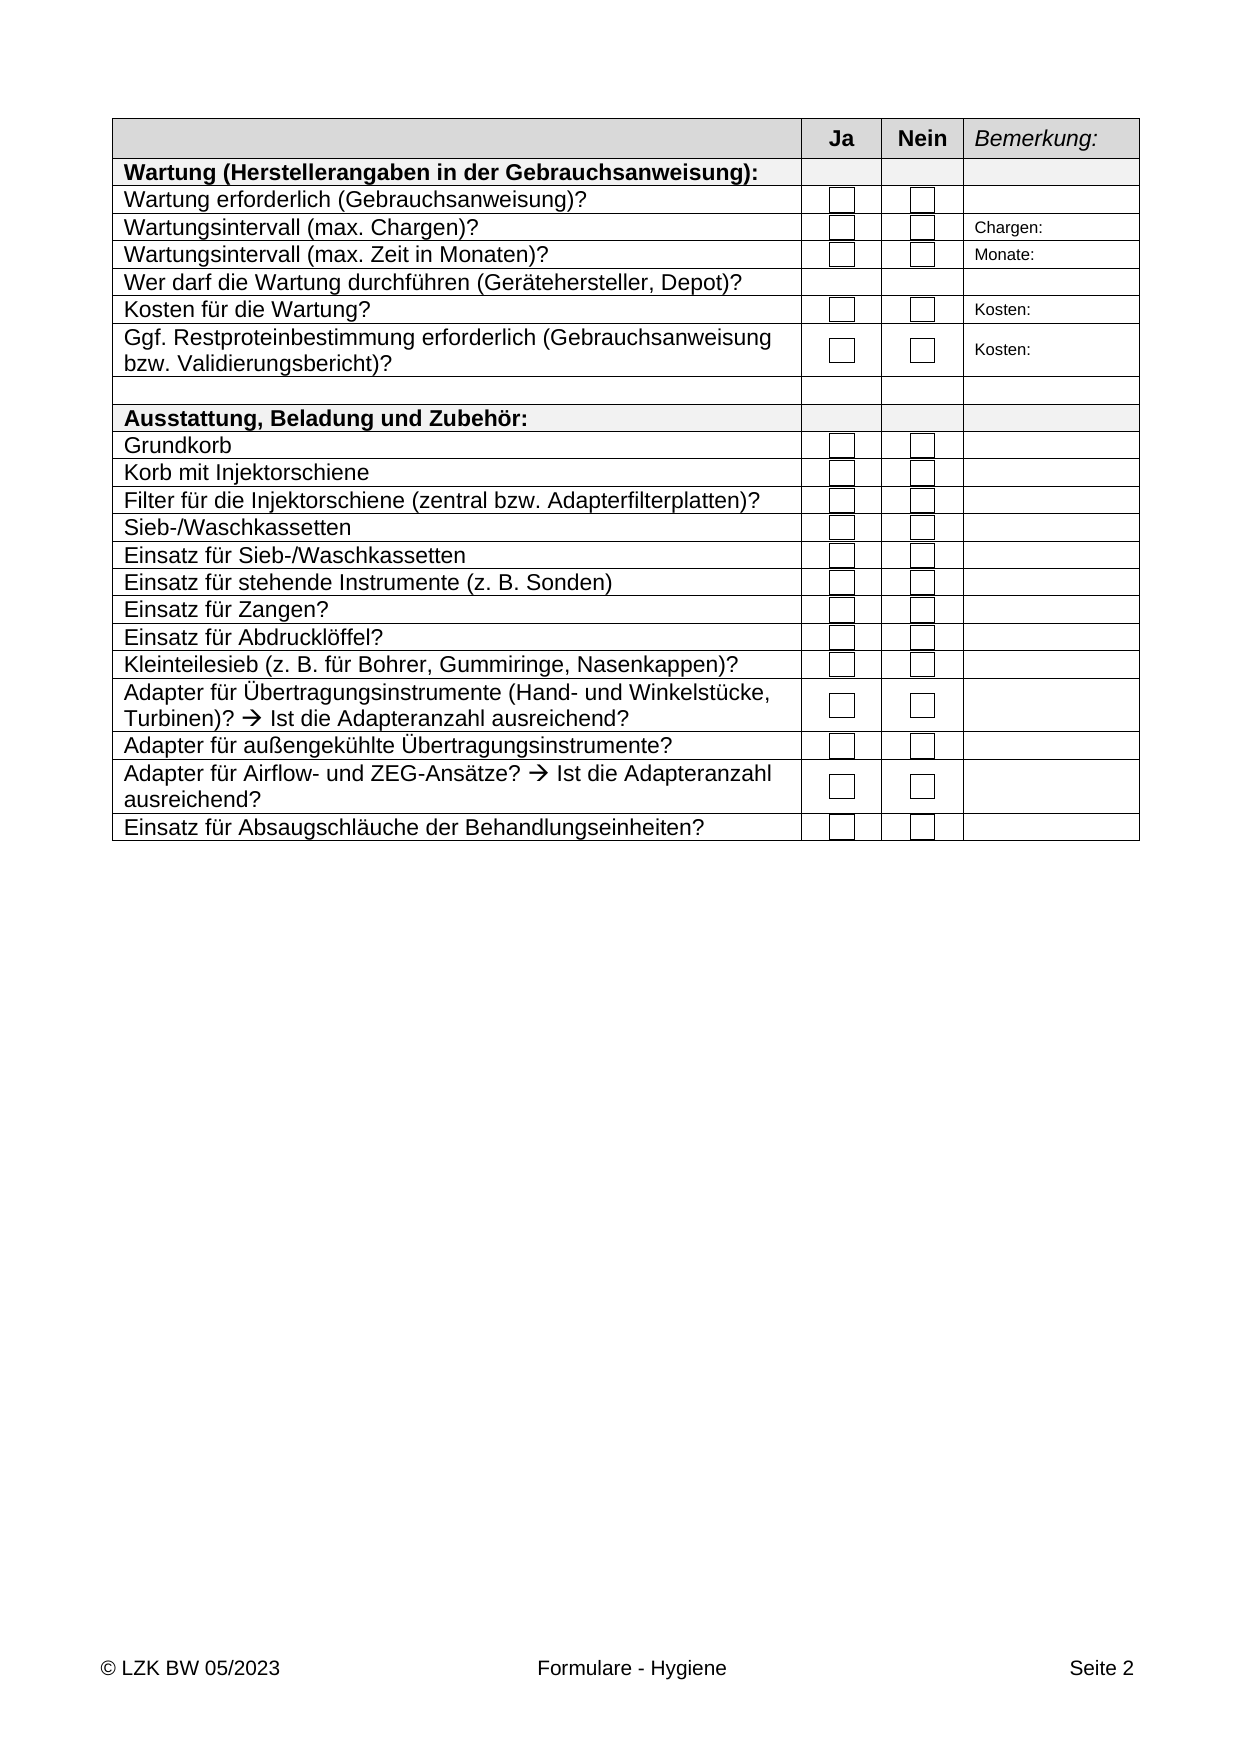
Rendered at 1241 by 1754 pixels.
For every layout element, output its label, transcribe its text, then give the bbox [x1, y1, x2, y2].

table_cell Kleinteilesieb (z. B. für Bohrer, Gummiringe, Nasenkappen)? [113, 651, 801, 677]
table_cell [882, 651, 963, 677]
table_cell [802, 732, 881, 759]
table_cell [964, 514, 1139, 541]
table_cell Wartungsintervall (max. Zeit in Monaten)? [113, 241, 801, 268]
table_cell [964, 651, 1139, 677]
table_header Ja [802, 119, 881, 158]
table_cell Filter für die Injektorschiene (zentral bzw. Adapterfilterplatten)? [113, 487, 801, 513]
table_cell [802, 624, 881, 650]
table_cell [802, 269, 881, 295]
table_cell [882, 760, 963, 812]
table_cell [964, 432, 1139, 458]
table_cell [882, 296, 963, 322]
table_cell Wartung (Herstellerangaben in der Gebrauchsanweisung): [113, 159, 801, 185]
table_cell Adapter für außengekühlte Übertragungsinstrumente? [113, 732, 801, 759]
table_cell Kosten für die Wartung? [113, 296, 801, 322]
table_header Bemerkung: [964, 119, 1139, 158]
table_cell Chargen: [964, 214, 1139, 240]
table_cell Einsatz für Zangen? [113, 596, 801, 623]
table_cell [882, 569, 963, 595]
table_cell Wartungsintervall (max. Chargen)? [113, 214, 801, 240]
table_cell [964, 377, 1139, 403]
table_cell [882, 241, 963, 268]
table_cell [964, 814, 1139, 840]
table_cell [113, 377, 801, 403]
table_cell [964, 269, 1139, 295]
table_cell [882, 487, 963, 513]
table_cell [882, 214, 963, 240]
table_cell [964, 405, 1139, 431]
table_cell [882, 814, 910, 840]
table_cell [882, 596, 963, 623]
table_cell [882, 624, 963, 650]
table_cell [802, 542, 881, 568]
table_cell Einsatz für Sieb-/Waschkassetten [113, 542, 801, 568]
table_cell Kosten: [964, 296, 1139, 322]
table_cell Wartung erforderlich (Gebrauchsanweisung)? [113, 186, 801, 213]
table_cell [964, 679, 1139, 731]
table_cell Einsatz für Abdrucklöffel? [113, 624, 801, 650]
table_cell [964, 624, 1139, 650]
table_cell [882, 377, 963, 403]
table_cell Ausstattung, Beladung und Zubehör: [113, 405, 801, 431]
table_cell [964, 596, 1139, 623]
table_cell [802, 324, 881, 376]
table_cell [802, 487, 881, 513]
table_cell Adapter für Übertragungsinstrumente (Hand- und Winkelstücke, Turbinen)? Ist die Adapteranzahl ausreichend? [113, 679, 801, 731]
table_cell [964, 459, 1139, 486]
table_header [113, 119, 801, 158]
table_cell [802, 651, 881, 677]
table_cell [964, 159, 1139, 185]
table_cell [802, 296, 881, 322]
table_cell [882, 542, 963, 568]
table_cell [802, 186, 881, 213]
table_cell [882, 324, 963, 376]
table_cell [802, 159, 881, 185]
table_cell [802, 569, 881, 595]
table_cell [802, 514, 881, 541]
table_cell [964, 569, 1139, 595]
table_cell Einsatz für stehende Instrumente (z. B. Sonden) [113, 569, 801, 595]
table_cell [855, 814, 881, 840]
table_cell [802, 377, 881, 403]
table_cell [964, 487, 1139, 513]
table_cell [802, 459, 881, 486]
table_cell [964, 542, 1139, 568]
table_cell [882, 459, 963, 486]
table_cell Einsatz für Absaugschläuche der Behandlungseinheiten? [113, 814, 801, 840]
table_cell [882, 432, 963, 458]
table_cell [911, 815, 934, 839]
table_cell [802, 679, 881, 731]
table_cell Sieb-/Waschkassetten [113, 514, 801, 541]
table_cell Kosten: [964, 324, 1139, 376]
table_cell [802, 241, 881, 268]
table_cell [882, 186, 963, 213]
table_cell [964, 186, 1139, 213]
table_cell Adapter für Airflow- und ZEG-Ansätze? Ist die Adapteranzahl ausreichend? [113, 760, 801, 812]
table_cell [882, 679, 963, 731]
table_cell [882, 732, 963, 759]
table_cell [964, 760, 1139, 812]
table_cell [882, 514, 963, 541]
table_cell Wer darf die Wartung durchführen (Gerätehersteller, Depot)? [113, 269, 801, 295]
table_cell [802, 596, 881, 623]
table_cell [882, 405, 963, 431]
table_cell Grundkorb [113, 432, 801, 458]
table_cell [802, 760, 881, 812]
table_cell [935, 814, 963, 840]
table_cell [802, 405, 881, 431]
table_header Nein [882, 119, 963, 158]
table_cell Monate: [964, 241, 1139, 268]
table_cell [882, 269, 963, 295]
table_cell Korb mit Injektorschiene [113, 459, 801, 486]
table_cell [802, 214, 881, 240]
table_cell [830, 815, 854, 839]
table_cell [802, 432, 881, 458]
table_cell [964, 732, 1139, 759]
table_cell Ggf. Restproteinbestimmung erforderlich (Gebrauchsanweisung bzw. Validierungsbericht)? [113, 324, 801, 376]
table_cell [802, 814, 829, 840]
table_cell [882, 159, 963, 185]
